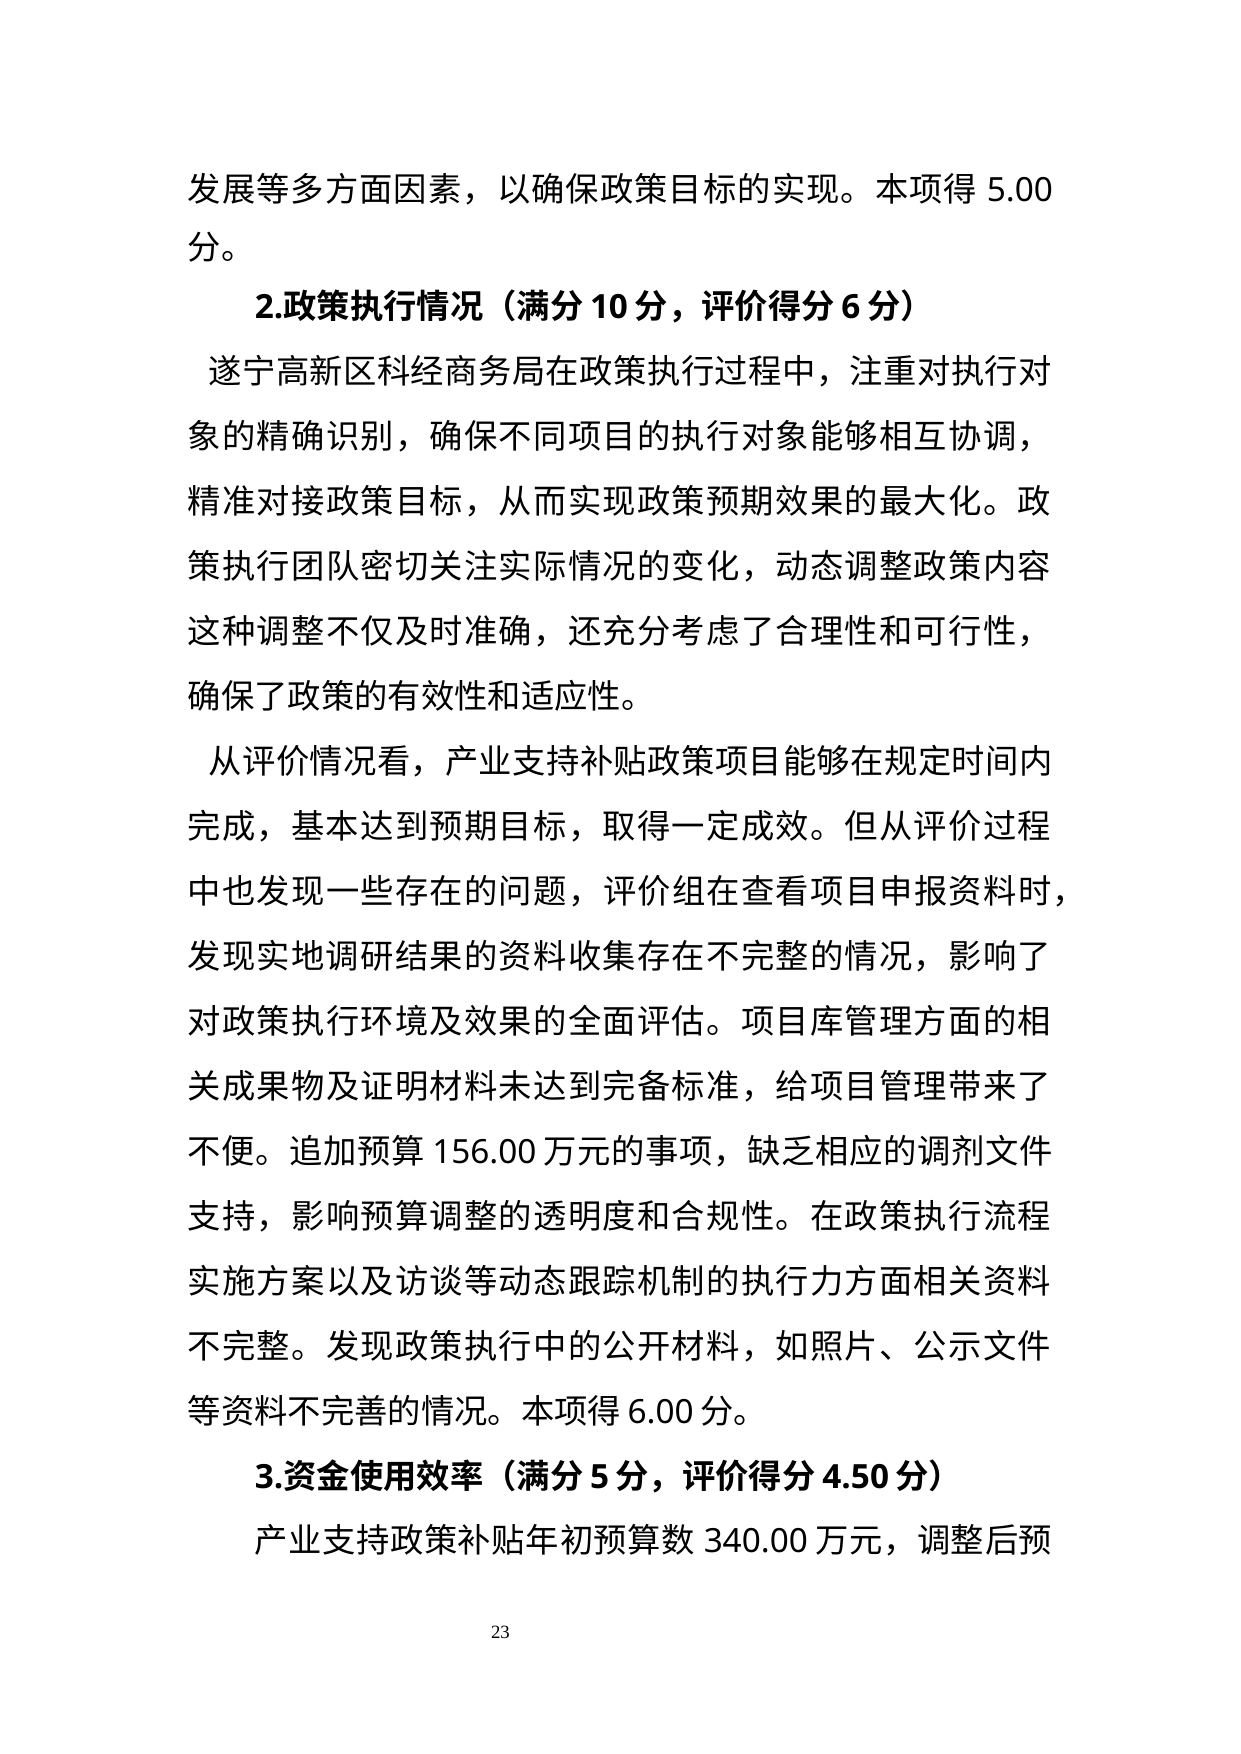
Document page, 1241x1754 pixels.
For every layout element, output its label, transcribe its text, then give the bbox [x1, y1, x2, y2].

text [187, 154, 1053, 271]
subtitle 2.政策执行情况（满分10分，评价得分6分） [187, 271, 1053, 336]
text 从评价情况看，产业支持补贴政策项目能够在规定时间内完成，基本达到预期目标，取得一定成效。但从评价过程中也发现一些存在的问题，评价组在查看项目申报资料时，发现实地调研结果的资料收集存在不完整的情况，影响了对政策执行环境及效果的全面评估。项目库管理方面的相关成果物及证明材料未达到完备标准，给项目管理带来了不便。追加预算156.00万元的事项，缺乏相应的调剂文件支持，影响预算调整的透明度和合规性。在政策执行流程、实施方案以及访谈等动态跟踪机制的执行力方面相关资料不完整。发现政策执行中的公开材料，如照片、公示文件等资料不完善的情况。本项得6.00分。 [187, 726, 1053, 1441]
subtitle 3.资金使用效率（满分5分，评价得分4.50分） [187, 1441, 1053, 1506]
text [187, 1506, 1053, 1564]
text 遂宁高新区科经商务局在政策执行过程中，注重对执行对象的精确识别，确保不同项目的执行对象能够相互协调，精准对接政策目标，从而实现政策预期效果的最大化。政策执行团队密切关注实际情况的变化，动态调整政策内容，这种调整不仅及时准确，还充分考虑了合理性和可行性，确保了政策的有效性和适应性。 [187, 336, 1053, 726]
